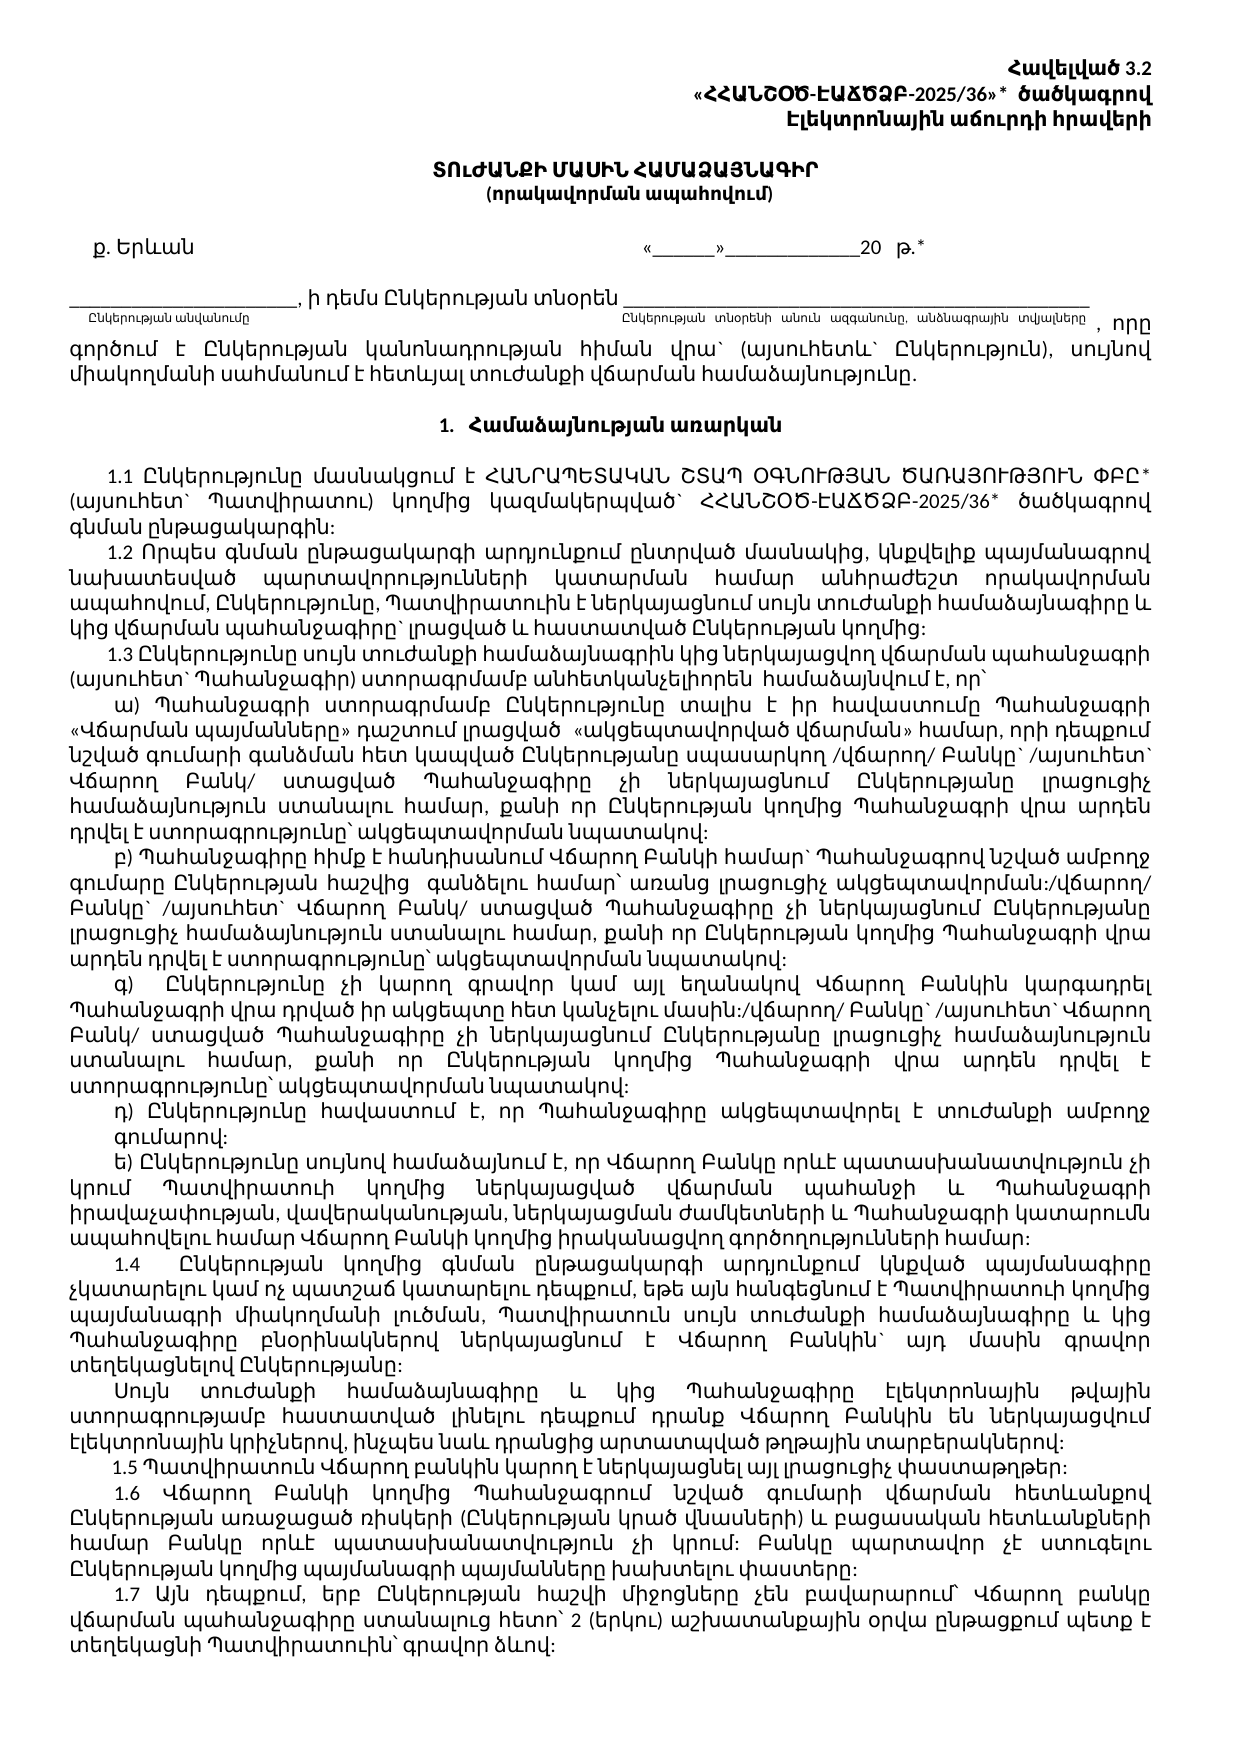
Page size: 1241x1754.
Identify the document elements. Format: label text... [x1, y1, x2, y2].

text 1.7 Այն դեպքում, երբ Ընկերության հաշվի միջոցները չեն բավարարում՝ Վճարող բանկը վճարման պահանջագիրը ստանալուց հետո՝ 2 (երկու) աշխատանքային օրվա ընթացքում պետք է տեղեկացնի Պատվիրատուին՝ գրավոր ձևով: [69, 1581, 1152, 1658]
text 1.2 Որպես գնման ընթացակարգի արդյունքում ընտրված մասնակից, կնքվելիք պայմանագրով նախատեսված պարտավորությունների կատարման համար անհրաժեշտ որակավորման ապահովում, Ընկերությունը, Պատվիրատուին է ներկայացնում սույն տուժանքի համաձայնագիրը և կից վճարման պահանջագիրը` լրացված և հաստատված Ընկերության կողմից: [69, 539, 1152, 641]
text 1.6 Վճարող Բանկի կողմից Պահանջագրում նշված գումարի վճարման հետևանքով Ընկերության առաջացած ռիսկերի (Ընկերության կրած վնասների) և բացասական հետևանքների համար Բանկը որևէ պատասխանատվություն չի կրում: Բանկը պարտավոր չէ ստուգելու Ընկերության կողմից պայմանագրի պայմանները խախտելու փաստերը: [69, 1480, 1152, 1581]
text 1.4 Ընկերության կողմից գնման ընթացակարգի արդյունքում կնքված պայմանագիրը չկատարելու կամ ոչ պատշաճ կատարելու դեպքում, եթե այն հանգեցնում է Պատվիրատուի կողմից պայմանագրի միակողմանի լուծման, Պատվիրատուն սույն տուժանքի համաձայնագիրը և կից Պահանջագիրը բնօրինակներով ներկայացնում է Վճարող Բանկին` այդ մասին գրավոր տեղեկացնելով Ընկերությանը: [69, 1251, 1152, 1378]
text ՏՈւԺԱՆՔԻ ՄԱՍԻՆ ՀԱՄԱՁԱՅՆԱԳԻՐ [69, 157, 1152, 183]
text ե) Ընկերությունը սույնով համաձայնում է, որ Վճարող Բանկը որևէ պատասխանատվություն չի կրում Պատվիրատուի կողմից ներկայացված վճարման պահանջի և Պահանջագրի իրավաչափության, վավերականության, ներկայացման ժամկետների և Պահանջագրի կատարումն ապահովելու համար Վճարող Բանկի կողմից իրականացվող գործողությունների համար: [69, 1149, 1152, 1251]
text (որակավորման ապահովում) [69, 183, 1152, 206]
text Հավելված 3.2 [69, 56, 1152, 81]
text 1.1 Ընկերությունը մասնակցում է ՀԱՆՐԱՊԵՏԱԿԱՆ ՇՏԱՊ ՕԳՆՈՒԹՅԱՆ ԾԱՌԱՅՈՒԹՅՈՒՆ ՓԲԸ* (այսուհետ` Պատվիրատու) կողմից կազմակերպված` ՀՀԱՆՇՕԾ-ԷԱՃԾՁԲ-2025/36* ծածկագրով գնման ընթացակարգին: [69, 463, 1152, 539]
text ք. Երևան «______»_____________20 թ.* [69, 234, 1152, 260]
text ա) Պահանջագրի ստորագրմամբ Ընկերությունը տալիս է իր հավաստումը Պահանջագրի «Վճարման պայմանները» դաշտում լրացված «ակցեպտավորված վճարման» համար, որի դեպքում նշված գումարի գանձման հետ կապված Ընկերությանը սպասարկող /վճարող/ Բանկը` /այսուհետ` Վճարող Բանկ/ ստացված Պահանջագիրը չի ներկայացնում Ընկերությանը լրացուցիչ համաձայնություն ստանալու համար, քանի որ Ընկերության կողմից Պահանջագրի վրա արդեն դրվել է ստորագրությունը՝ ակցեպտավորման նպատակով: [69, 692, 1152, 844]
text Էլեկտրոնային աճուրդի հրավերի [69, 106, 1152, 132]
text բ) Պահանջագիրը հիմք է հանդիսանում Վճարող Բանկի համար` Պահանջագրով նշված ամբողջ գումարը Ընկերության հաշվից գանձելու համար՝ առանց լրացուցիչ ակցեպտավորման:/վճարող/ Բանկը` /այսուհետ` Վճարող Բանկ/ ստացված Պահանջագիրը չի ներկայացնում Ընկերությանը լրացուցիչ համաձայնություն ստանալու համար, քանի որ Ընկերության կողմից Պահանջագրի վրա արդեն դրվել է ստորագրությունը՝ ակցեպտավորման նպատակով: [69, 844, 1152, 971]
text գ) Ընկերությունը չի կարող գրավոր կամ այլ եղանակով Վճարող Բանկին կարգադրել Պահանջագրի վրա դրված իր ակցեպտը հետ կանչելու մասին:/վճարող/ Բանկը` /այսուհետ` Վճարող Բանկ/ ստացված Պահանջագիրը չի ներկայացնում Ընկերությանը լրացուցիչ համաձայնություն ստանալու համար, քանի որ Ընկերության կողմից Պահանջագրի վրա արդեն դրվել է ստորագրությունը՝ ակցեպտավորման նպատակով: [69, 971, 1152, 1098]
text ______________________, ի դեմս Ընկերության տնօրեն _____________________________________________ [69, 285, 1152, 311]
text դ) Ընկերությունը հավաստում է, որ Պահանջագիրը ակցեպտավորել է տուժանքի ամբողջ գումարով: [113, 1098, 1152, 1149]
text 1.5 Պատվիրատուն Վճարող բանկին կարող է ներկայացնել այլ լրացուցիչ փաստաթղթեր: [69, 1454, 1152, 1480]
text Սույն տուժանքի համաձայնագիրը և կից Պահանջագիրը էլեկտրոնային թվային ստորագրությամբ հաստատված լինելու դեպքում դրանք Վճարող Բանկին են ներկայացվում էլեկտրոնային կրիչներով, ինչպես նաև դրանցից արտատպված թղթային տարբերակներով: [69, 1378, 1152, 1454]
text 1.3 Ընկերությունը սույն տուժանքի համաձայնագրին կից ներկայացվող վճարման պահանջագրի (այսուհետ` Պահանջագիր) ստորագրմամբ անհետկանչելիորեն համաձայնվում է, որ՝ [69, 641, 1152, 692]
text Ընկերության անվանումը Ընկերության տնօրենի անուն ազգանունը, անձնագրային տվյալները , որը գործում է Ընկերության կանոնադրության հիման վրա` (այսուհետև` Ընկերություն), սույնով միակողմանի սահմանում է հետևյալ տուժանքի վճարման համաձայնությունը. [69, 311, 1152, 387]
text 1. Համաձայնության առարկան [69, 412, 1152, 438]
text «ՀՀԱՆՇՕԾ-ԷԱՃԾՁԲ-2025/36»* ծածկագրով [69, 81, 1152, 106]
